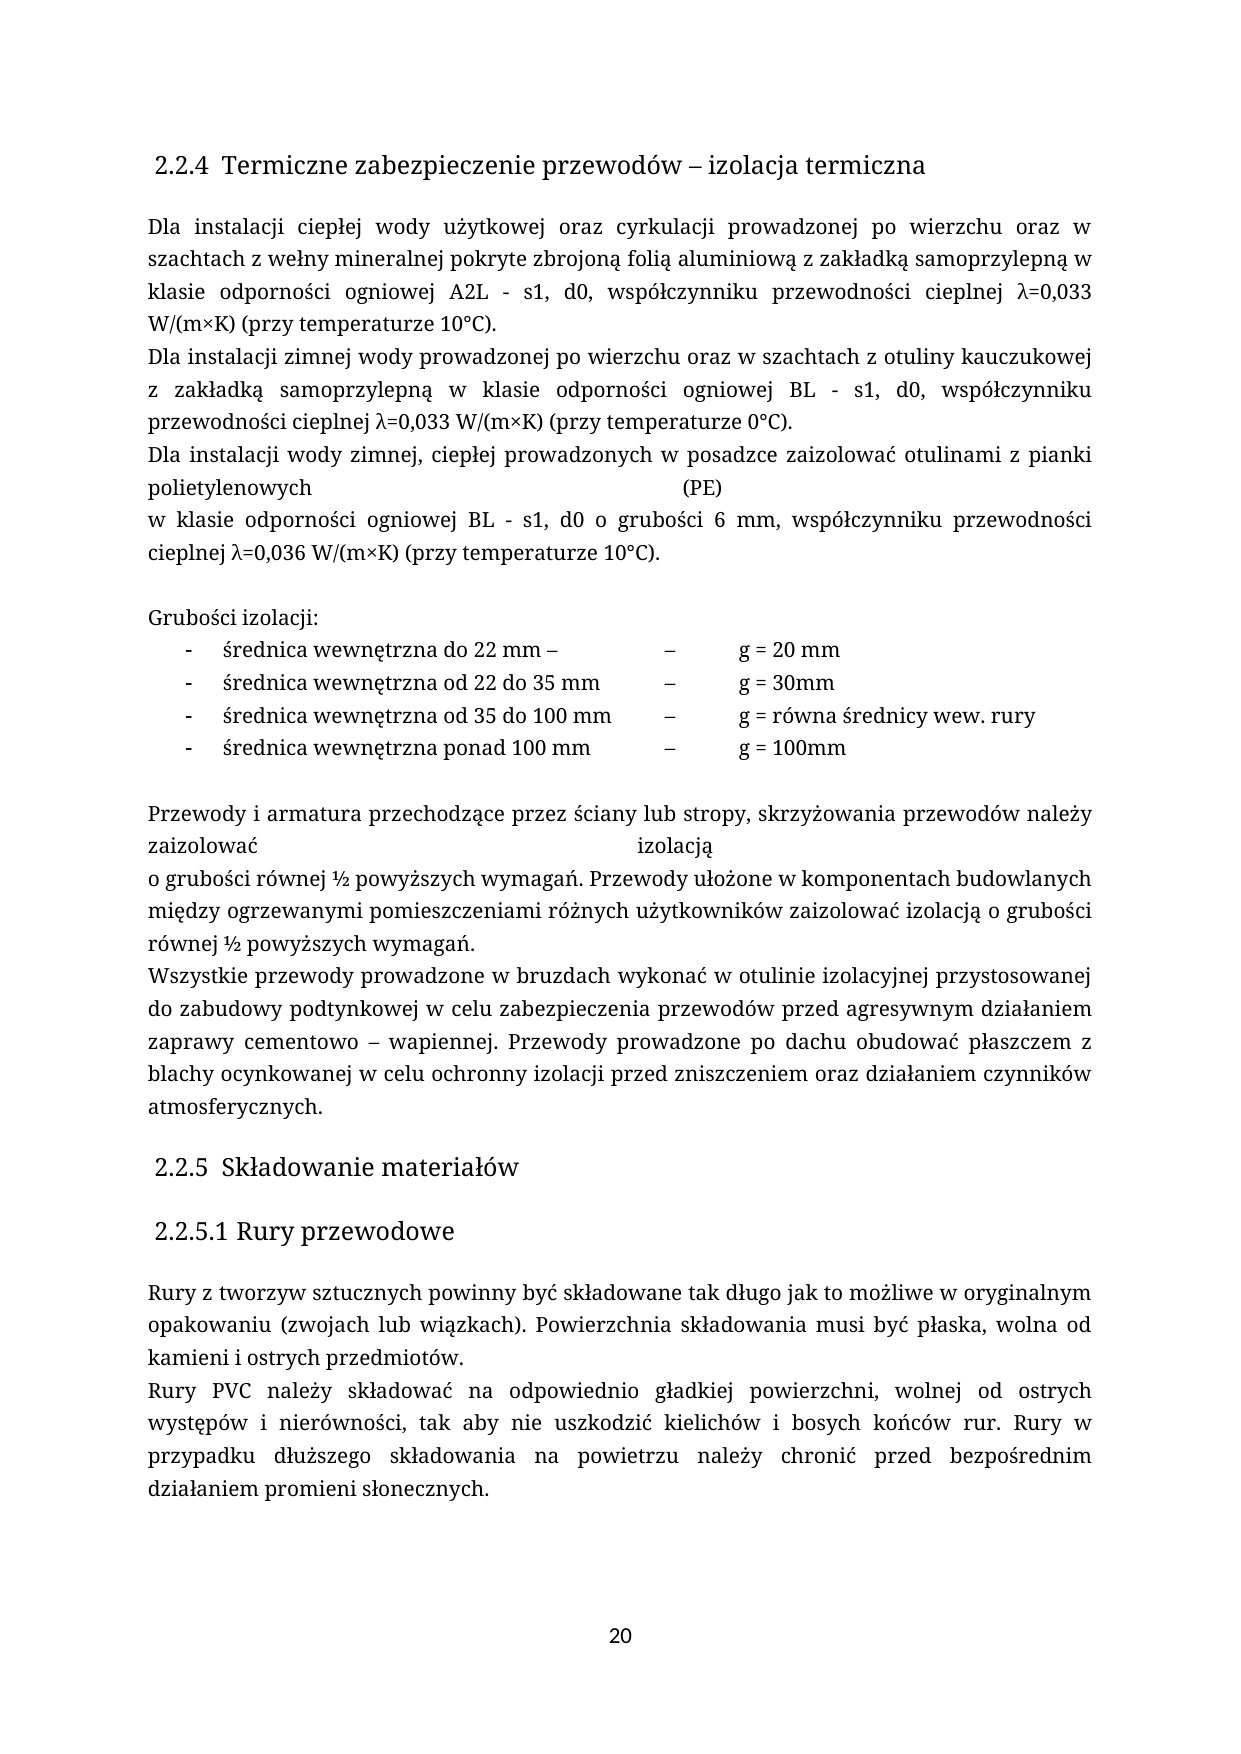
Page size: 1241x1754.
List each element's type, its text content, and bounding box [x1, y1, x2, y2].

subtitle Składowanie materiałów [148, 1150, 1093, 1184]
text Dla instalacji ciepłej wody użytkowej oraz cyrkulacji prowadzonej po wierzchu oraz w szachtach z wełny mineralnej pokryte zbrojoną folią aluminiową z zakładką samoprzylepną w klasie odporności ogniowej A2L - s1, d0, współczynniku przewodności cieplnej λ=0,033 W/(m×K) (przy temperaturze 10°C). [148, 212, 1093, 338]
subtitle Termiczne zabezpieczenie przewodów – izolacja termiczna [148, 148, 1093, 182]
list średnica wewnętrzna od 35 do 100 mm – g = równa średnicy wew. rury [185, 701, 1093, 729]
list średnica wewnętrzna ponad 100 mm – g = 100mm [185, 733, 1093, 762]
text Grubości izolacji: [148, 603, 1093, 631]
subtitle Rury przewodowe [148, 1214, 1093, 1248]
list średnica wewnętrzna do 22 mm – – g = 20 mm [185, 636, 1093, 664]
text Rury z tworzyw sztucznych powinny być składowane tak długo jak to możliwe w oryginalnym opakowaniu (zwojach lub wiązkach). Powierzchnia składowania musi być płaska, wolna od kamieni i ostrych przedmiotów. [148, 1278, 1093, 1372]
text Dla instalacji wody zimnej, ciepłej prowadzonych w posadzce zaizolować otulinami z pianki polietylenowych (PE) w klasie odporności ogniowej BL - s1, d0 o grubości 6 mm, współczynniku przewodności cieplnej λ=0,036 W/(m×K) (przy temperaturze 10°C). [148, 440, 1093, 566]
text Rury PVC należy składować na odpowiednio gładkiej powierzchni, wolnej od ostrych występów i nierówności, tak aby nie uszkodzić kielichów i bosych końców rur. Rury w przypadku dłuższego składowania na powietrzu należy chronić przed bezpośrednim działaniem promieni słonecznych. [148, 1376, 1093, 1502]
list średnica wewnętrzna od 22 do 35 mm – g = 30mm [185, 668, 1093, 697]
text Dla instalacji zimnej wody prowadzonej po wierzchu oraz w szachtach z otuliny kauczukowej z zakładką samoprzylepną w klasie odporności ogniowej BL - s1, d0, współczynniku przewodności cieplnej λ=0,033 W/(m×K) (przy temperaturze 0°C). [148, 342, 1093, 436]
text Wszystkie przewody prowadzone w bruzdach wykonać w otulinie izolacyjnej przystosowanej do zabudowy podtynkowej w celu zabezpieczenia przewodów przed agresywnym działaniem zaprawy cementowo – wapiennej. Przewody prowadzone po dachu obudować płaszczem z blachy ocynkowanej w celu ochronny izolacji przed zniszczeniem oraz działaniem czynników atmosferycznych. [148, 962, 1093, 1121]
text Przewody i armatura przechodzące przez ściany lub stropy, skrzyżowania przewodów należy zaizolować izolacją o grubości równej ½ powyższych wymagań. Przewody ułożone w komponentach budowlanych między ogrzewanymi pomieszczeniami różnych użytkowników zaizolować izolacją o grubości równej ½ powyższych wymagań. [148, 799, 1093, 957]
